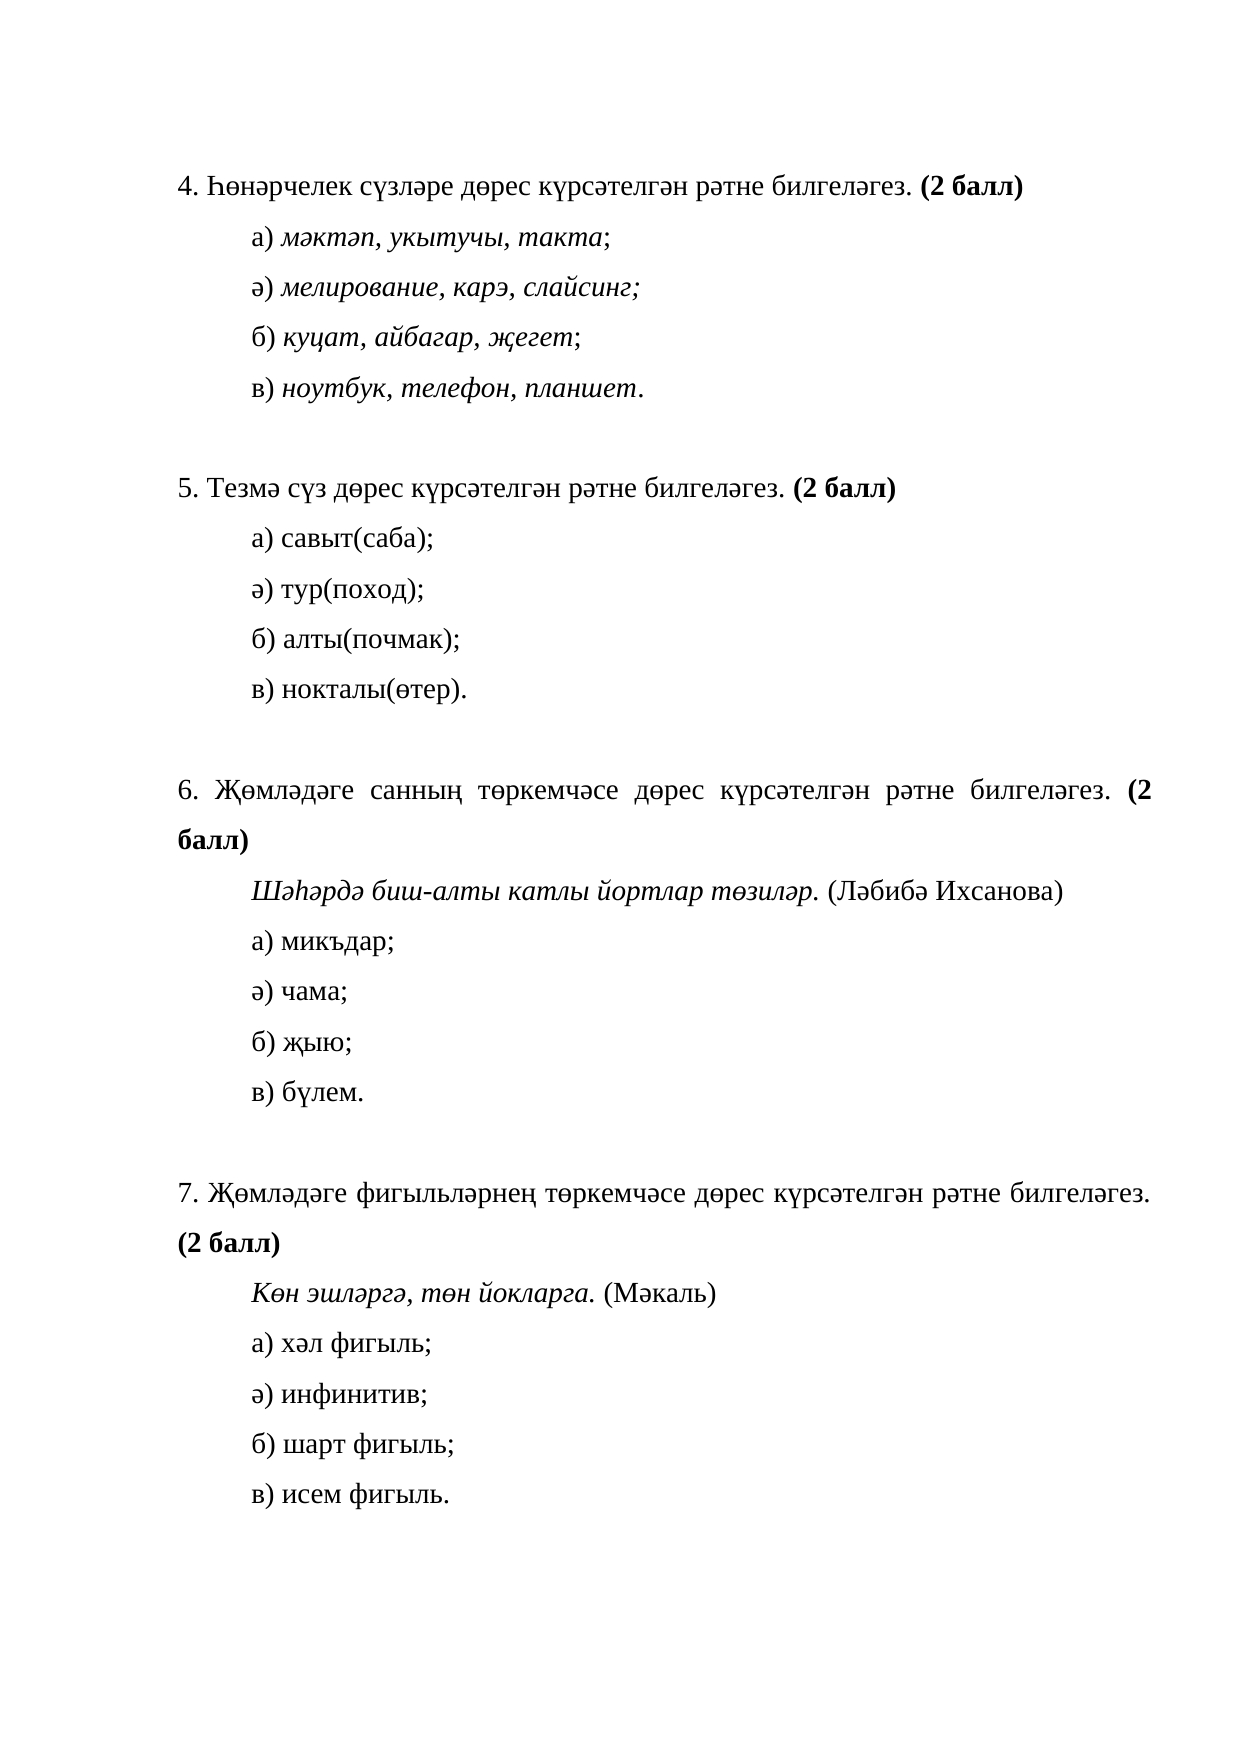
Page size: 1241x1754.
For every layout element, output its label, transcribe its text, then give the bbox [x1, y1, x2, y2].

text б) алты(почмак); [177, 621, 1152, 655]
text а) хәл фигыль; [177, 1326, 1152, 1359]
text 6. Җөмләдәге санның төркемчәсе дөрес күрсәтелгән рәтне билгеләгез. (2 балл) [177, 772, 1152, 856]
text а) савыт(саба); [177, 521, 1152, 554]
text а) микъдар; [177, 923, 1152, 957]
text ә) тур(поход); [177, 571, 1152, 604]
text Шәһәрдә биш-алты катлы йортлар төзиләр. (Ләбибә Ихсанова) [177, 873, 1152, 906]
text в) нокталы(өтер). [177, 672, 1152, 705]
text в) бүлем. [177, 1074, 1152, 1108]
text б) куцат, айбагар, җегет; [177, 319, 1152, 353]
text 7. Җөмләдәге фигыльләрнең төркемчәсе дөрес күрсәтелгән рәтне билгеләгез. (2 балл) [177, 1175, 1152, 1258]
text 4. Һөнәрчелек сүзләре дөрес күрсәтелгән рәтне билгеләгез. (2 балл) [177, 168, 1152, 202]
text б) җыю; [177, 1024, 1152, 1057]
text б) шарт фигыль; [177, 1426, 1152, 1460]
text Көн эшләргә, төн йокларга. (Мәкаль) [177, 1275, 1152, 1309]
text 5. Тезмә сүз дөрес күрсәтелгән рәтне билгеләгез. (2 балл) [177, 470, 1152, 504]
text а) мәктәп, укытучы, такта; [177, 219, 1152, 252]
text ә) чама; [177, 973, 1152, 1007]
text ә) инфинитив; [177, 1376, 1152, 1409]
text в) ноутбук, телефон, планшет. [177, 370, 1152, 403]
text в) исем фигыль. [177, 1477, 1152, 1510]
text ә) мелирование, карэ, слайсинг; [177, 269, 1152, 303]
